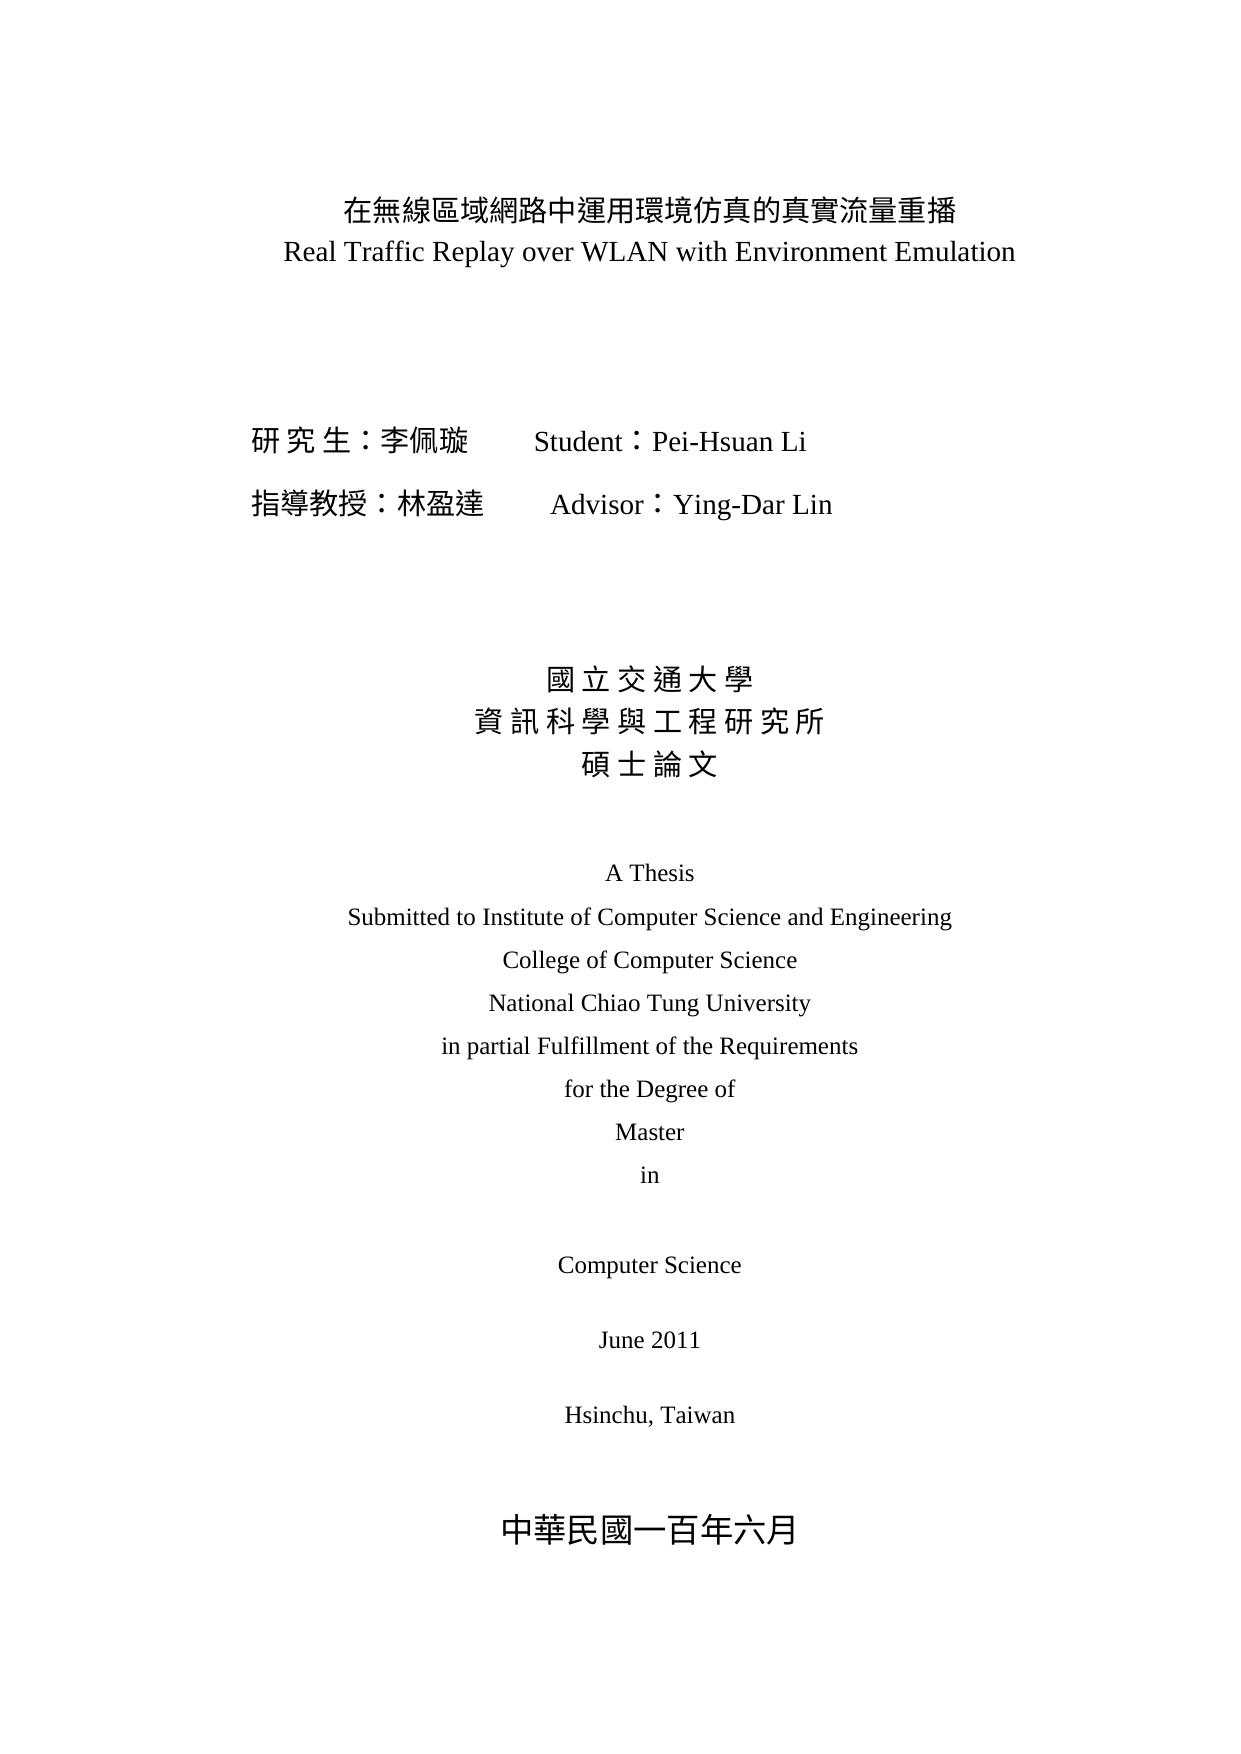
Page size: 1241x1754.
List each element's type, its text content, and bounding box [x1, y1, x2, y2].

text College of Computer Science [177, 945, 1122, 973]
text Submitted to Institute of Computer Science and Engineering [177, 902, 1122, 930]
text 資 訊 科 學 與 工 程 研 究 所 [177, 699, 1122, 741]
text Computer Science [177, 1241, 1122, 1278]
text 碩 士 論 文 [177, 741, 1122, 783]
text Master [177, 1117, 1122, 1146]
text Hsinchu, Taiwan [177, 1391, 1122, 1428]
text 在無線區域網路中運用環境仿真的真實流量重播 [177, 187, 1122, 230]
text Real Traffic Replay over WLAN with Environment Emulation [177, 230, 1122, 267]
text 指導教授：林盈達 Advisor：Ying-Dar Lin [177, 481, 1122, 523]
text National Chiao Tung University [177, 988, 1122, 1017]
text 研 究 生：李佩璇 Student：Pei-Hsuan Li [177, 417, 1122, 459]
text A Thesis [177, 858, 1122, 887]
text 中華民國一百年六月 [177, 1503, 1122, 1552]
text for the Degree of [177, 1074, 1122, 1103]
text June 2011 [177, 1316, 1122, 1353]
text 國 立 交 通 大 學 [177, 657, 1122, 699]
text in partial Fulfillment of the Requirements [177, 1031, 1122, 1060]
text in [177, 1160, 1122, 1189]
